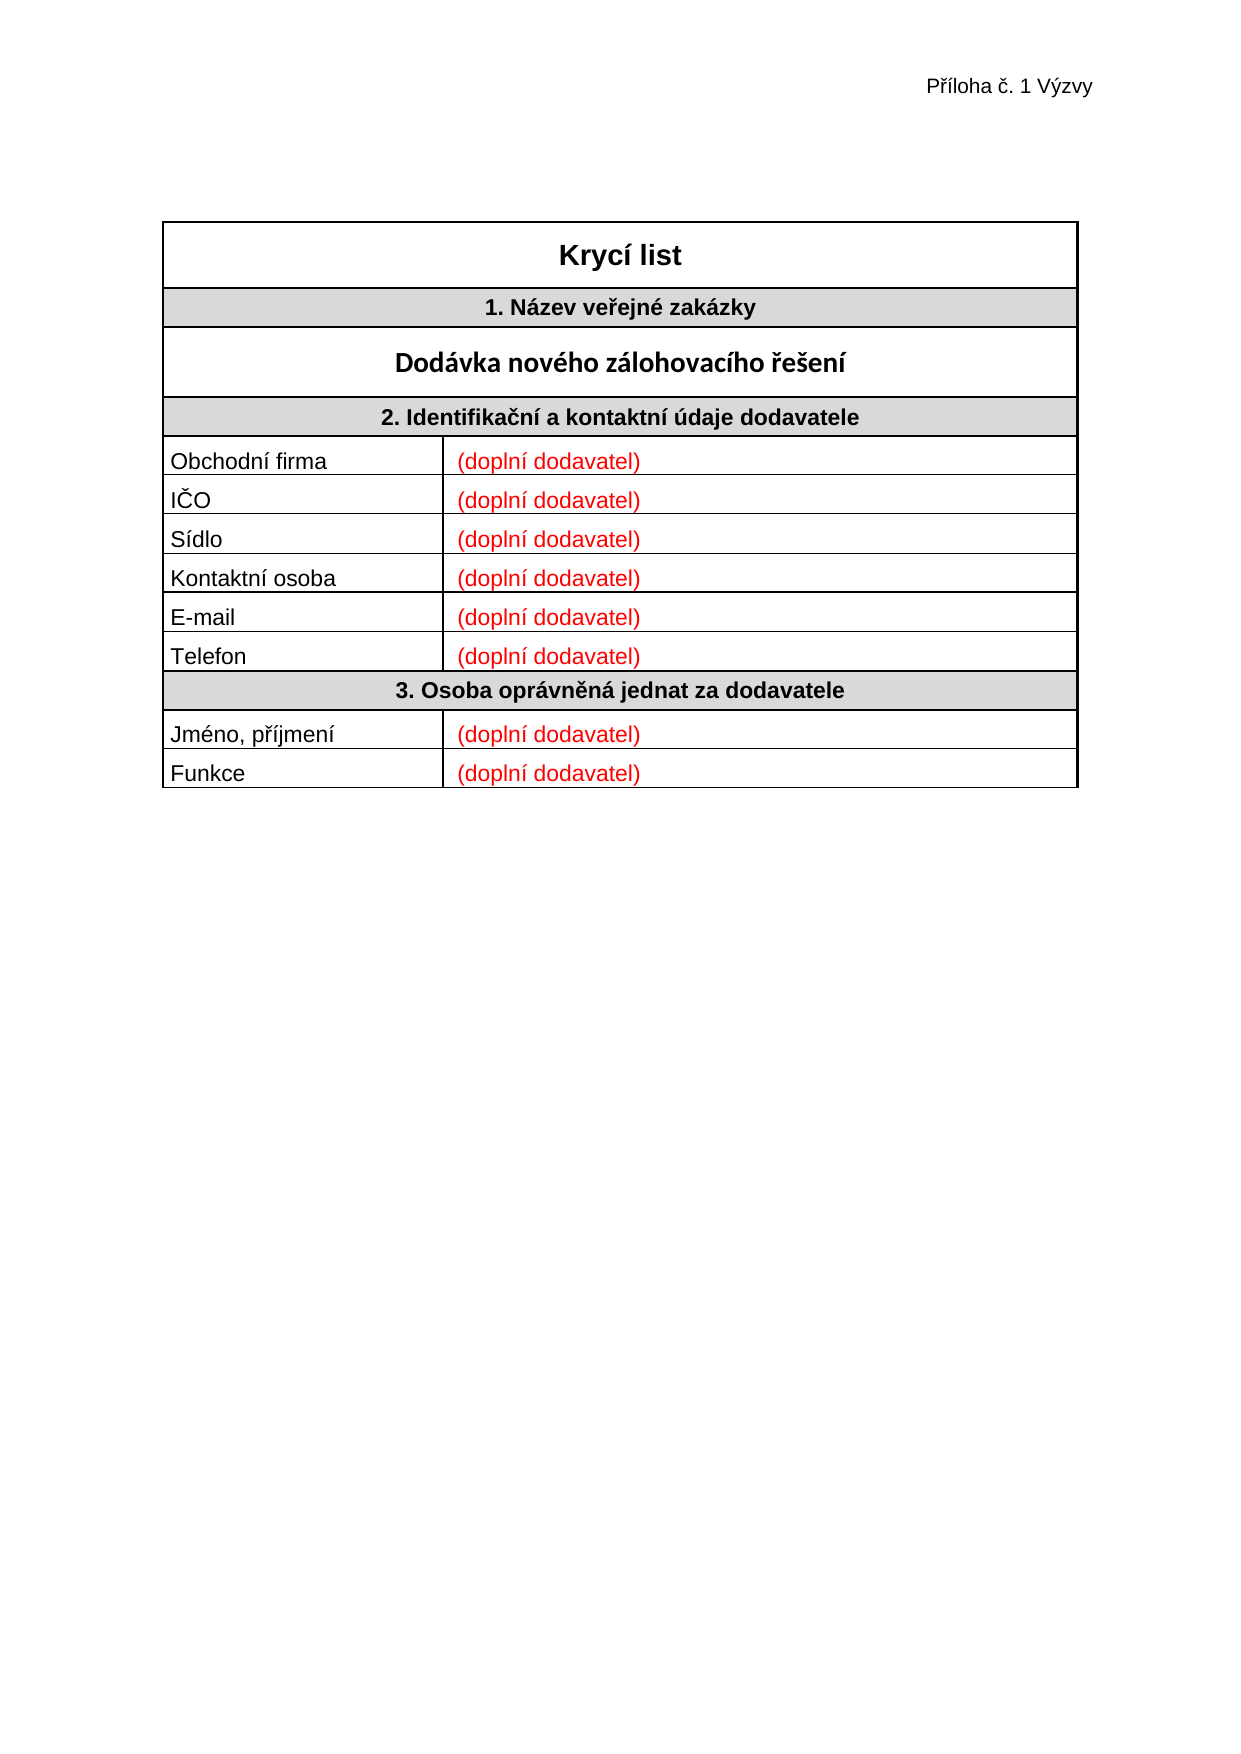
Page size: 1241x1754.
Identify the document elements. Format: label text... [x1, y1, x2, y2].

table_cell 2. Identifikační a kontaktní údaje dodavatele [164, 398, 1076, 435]
table_cell Sídlo [164, 514, 442, 552]
table_cell Telefon [164, 632, 442, 669]
table_cell Funkce [164, 749, 442, 787]
table_cell (doplní dodavatel) [444, 437, 1076, 474]
table_cell (doplní dodavatel) [444, 475, 1076, 513]
table_cell Dodávka nového zálohovacího řešení [164, 328, 1076, 396]
table_cell E-mail [164, 593, 442, 631]
table_cell (doplní dodavatel) [444, 593, 1076, 631]
table_cell (doplní dodavatel) [444, 711, 1076, 748]
table_cell (doplní dodavatel) [444, 514, 1076, 552]
table_cell (doplní dodavatel) [444, 554, 1076, 591]
table_cell 3. Osoba oprávněná jednat za dodavatele [164, 672, 1076, 709]
table_cell 1. Název veřejné zakázky [164, 289, 1076, 326]
table_cell Obchodní firma [164, 437, 442, 474]
table_header Krycí list [164, 223, 1076, 287]
table_cell IČO [164, 475, 442, 513]
table_cell Jméno, příjmení [164, 711, 442, 748]
table_cell (doplní dodavatel) [444, 632, 1076, 669]
table_cell (doplní dodavatel) [444, 749, 1076, 787]
table_cell Kontaktní osoba [164, 554, 442, 591]
